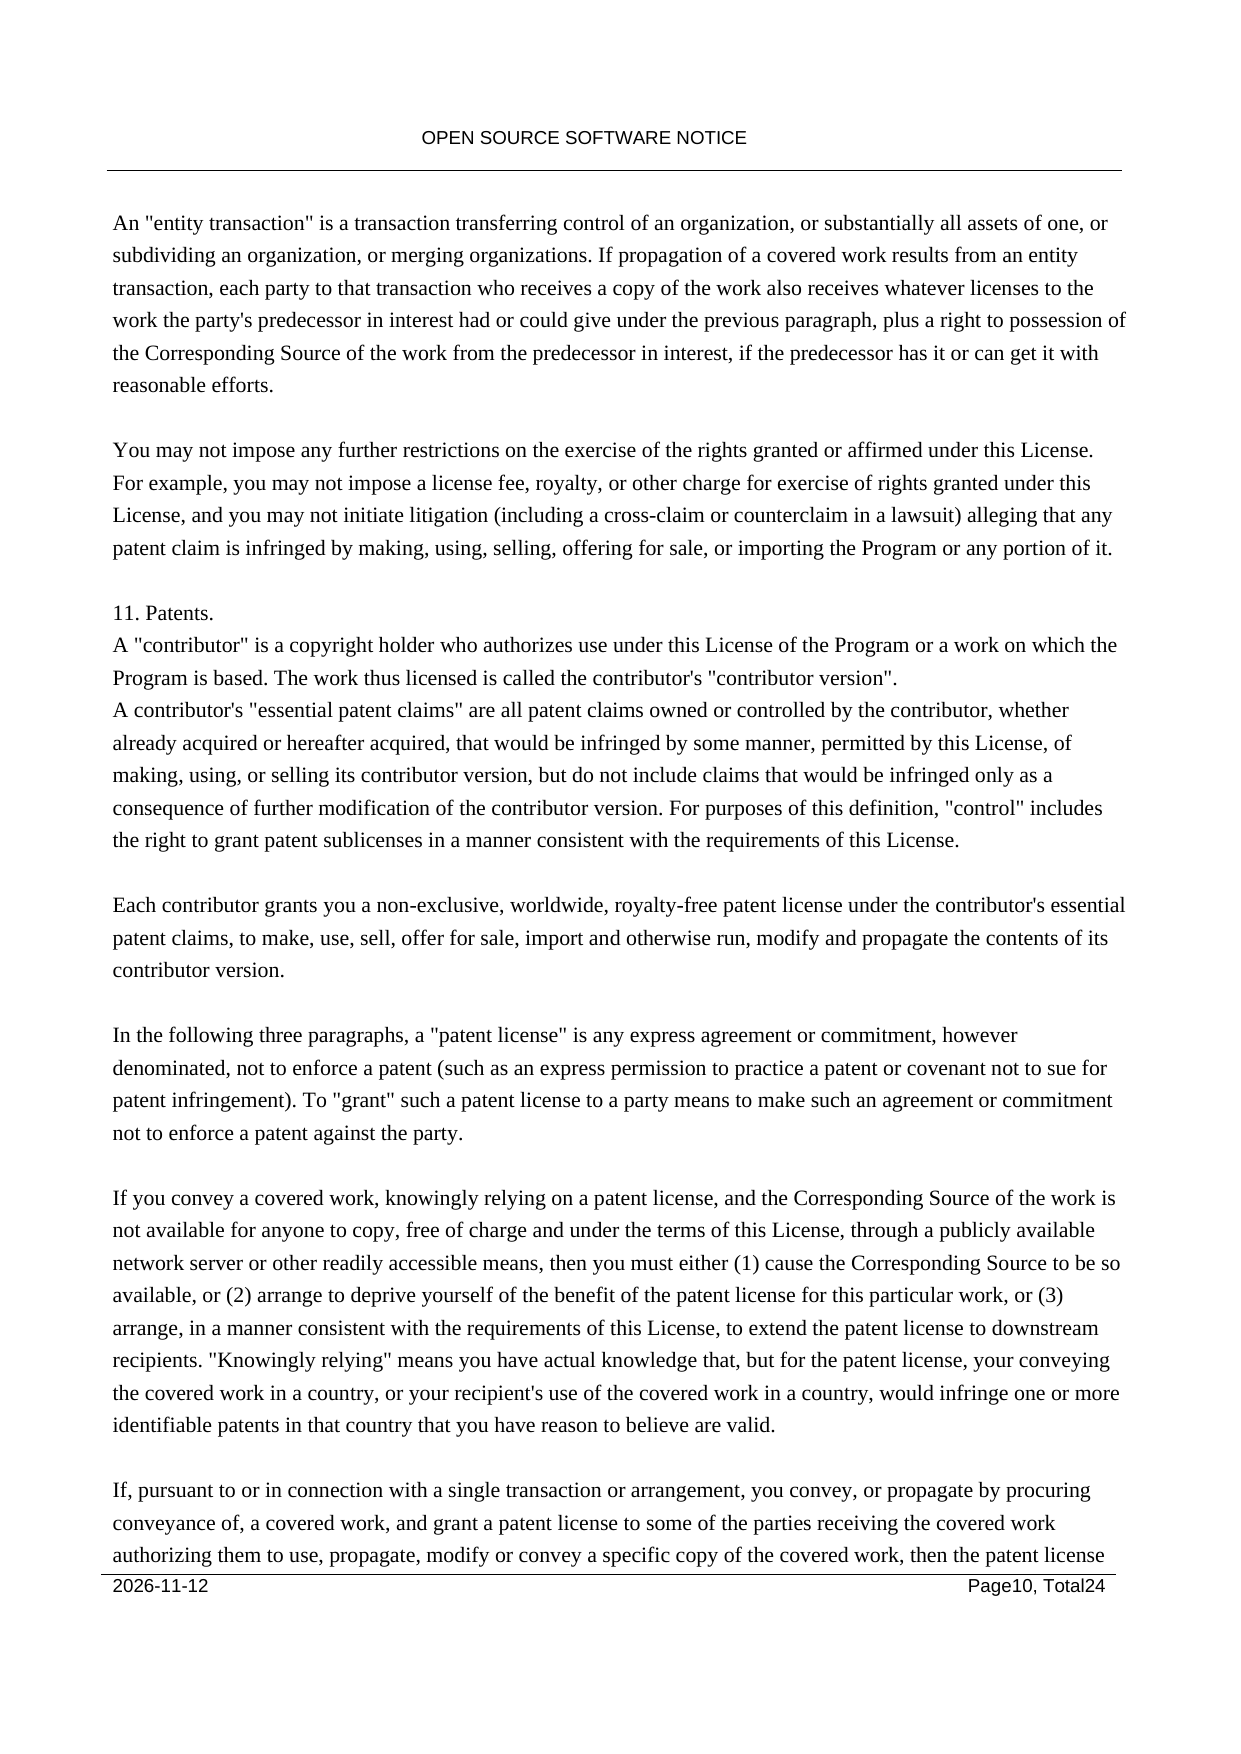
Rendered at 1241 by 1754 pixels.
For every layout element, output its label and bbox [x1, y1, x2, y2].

text [112, 206, 1128, 1571]
